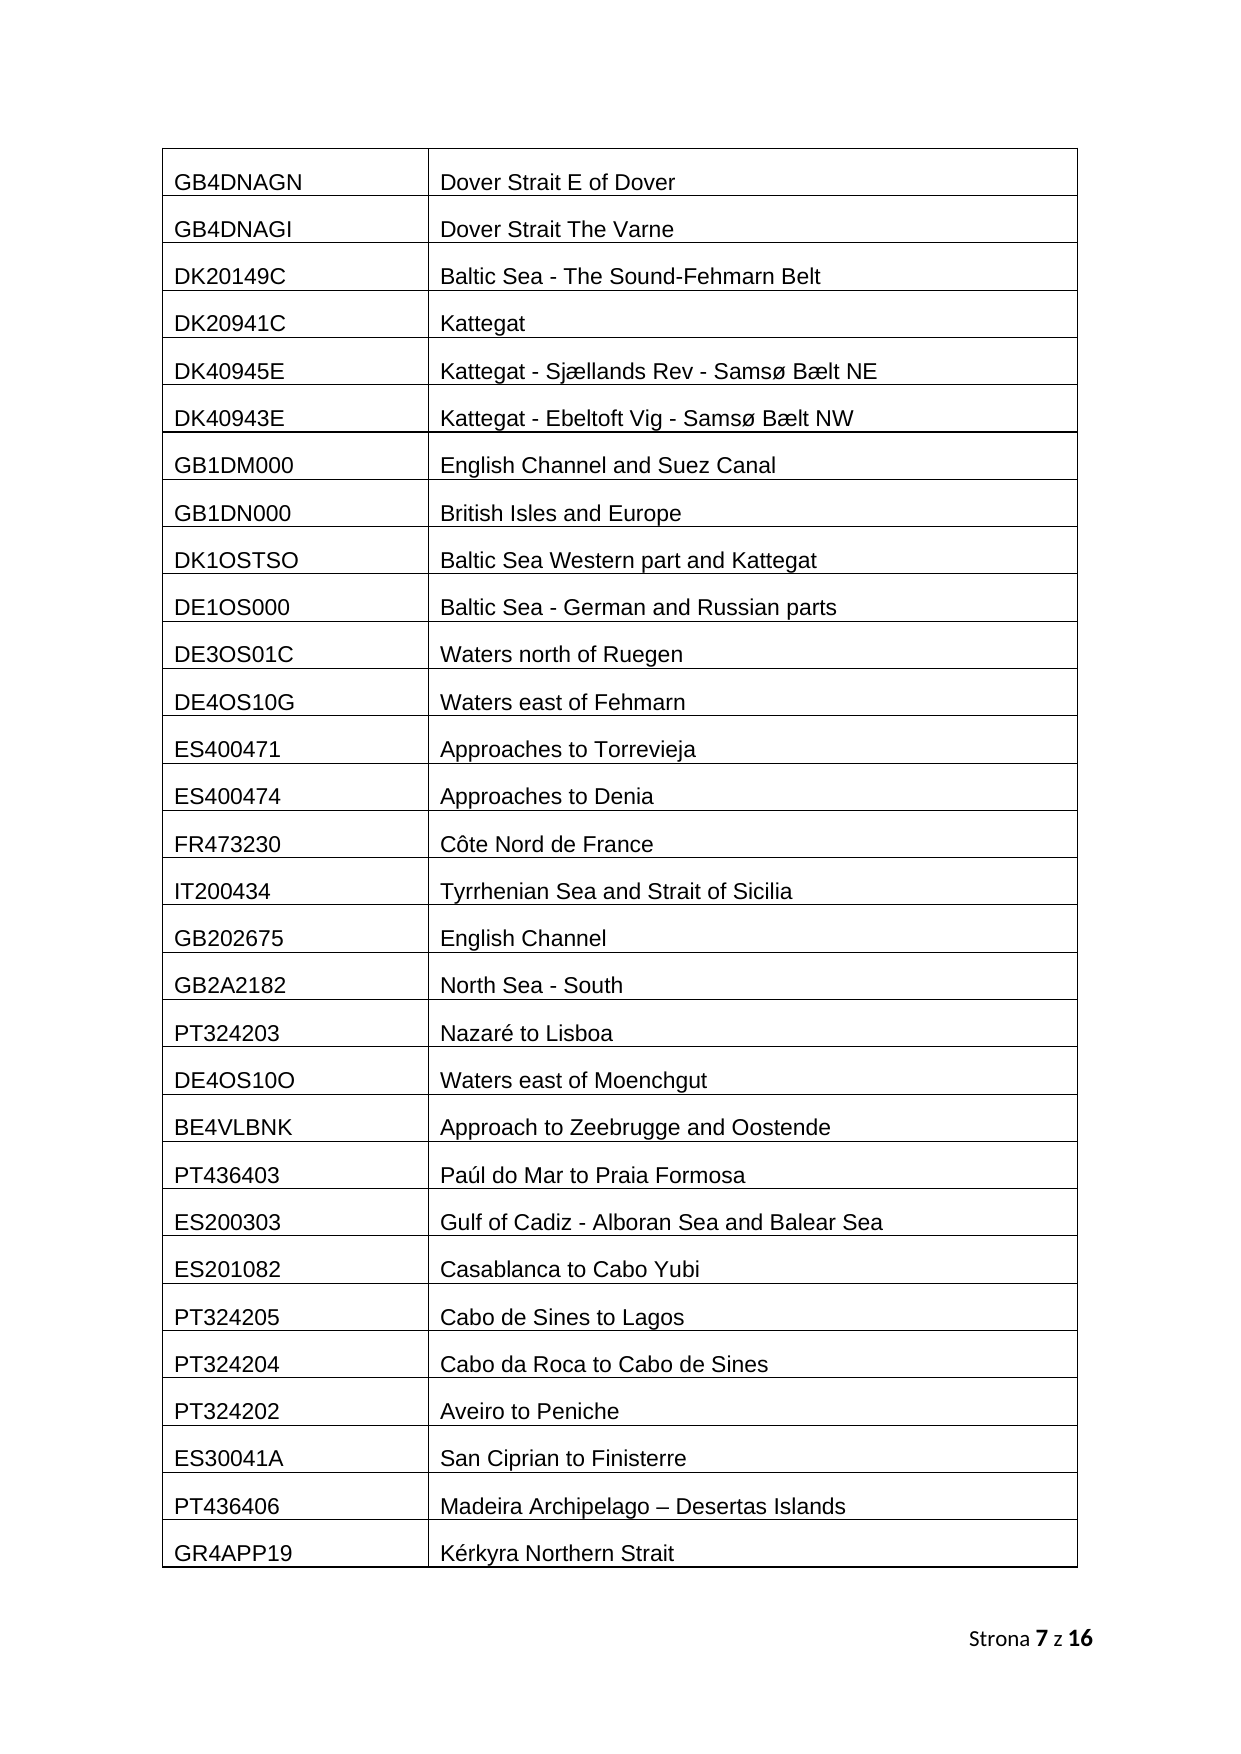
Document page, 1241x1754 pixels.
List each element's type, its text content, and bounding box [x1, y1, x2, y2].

table_cell Cabo de Sines to Lagos [429, 1284, 1077, 1330]
table_cell Madeira Archipelago – Desertas Islands [429, 1473, 1077, 1519]
table_cell BE4VLBNK [163, 1095, 428, 1141]
table_cell North Sea - South [429, 953, 1077, 999]
table_cell ES400474 [163, 764, 428, 810]
table_cell DK40945E [163, 338, 428, 384]
table_cell GR4APP19 [163, 1520, 428, 1566]
table_cell GB1DN000 [163, 480, 428, 526]
table_cell DK20149C [163, 243, 428, 289]
table_cell Kattegat [429, 291, 1077, 337]
table_cell Paúl do Mar to Praia Formosa [429, 1142, 1077, 1188]
table_cell DE4OS10O [163, 1047, 428, 1093]
table_cell ES201082 [163, 1236, 428, 1283]
table_cell Waters east of Fehmarn [429, 669, 1077, 715]
table_cell English Channel and Suez Canal [429, 433, 1077, 479]
table_cell Casablanca to Cabo Yubi [429, 1236, 1077, 1283]
table_cell GB202675 [163, 905, 428, 952]
table_cell Approaches to Denia [429, 764, 1077, 810]
table_cell Waters north of Ruegen [429, 622, 1077, 668]
table_cell Kattegat - Ebeltoft Vig - Samsø Bælt NW [429, 385, 1077, 431]
table_cell DE4OS10G [163, 669, 428, 715]
table_cell GB4DNAGN [163, 149, 428, 195]
table_cell PT324203 [163, 1000, 428, 1046]
table_cell DK40943E [163, 385, 428, 431]
table_cell PT324205 [163, 1284, 428, 1330]
table_cell British Isles and Europe [429, 480, 1077, 526]
table_cell Dover Strait E of Dover [429, 149, 1077, 195]
table_cell English Channel [429, 905, 1077, 952]
table_cell ES200303 [163, 1189, 428, 1235]
table_cell DK1OSTSO [163, 527, 428, 573]
table_cell DE1OS000 [163, 574, 428, 621]
table_cell Waters east of Moenchgut [429, 1047, 1077, 1093]
table_cell Kattegat - Sjællands Rev - Samsø Bælt NE [429, 338, 1077, 384]
table_cell Tyrrhenian Sea and Strait of Sicilia [429, 858, 1077, 904]
table_cell ES30041A [163, 1426, 428, 1472]
table_cell Gulf of Cadiz - Alboran Sea and Balear Sea [429, 1189, 1077, 1235]
table_cell Côte Nord de France [429, 811, 1077, 857]
table_cell GB4DNAGI [163, 196, 428, 242]
table_cell Cabo da Roca to Cabo de Sines [429, 1331, 1077, 1377]
table_cell Baltic Sea - The Sound-Fehmarn Belt [429, 243, 1077, 289]
table_cell DE3OS01C [163, 622, 428, 668]
table_cell PT436406 [163, 1473, 428, 1519]
table_cell PT436403 [163, 1142, 428, 1188]
table_cell Baltic Sea Western part and Kattegat [429, 527, 1077, 573]
table_cell Approaches to Torrevieja [429, 716, 1077, 762]
table_cell FR473230 [163, 811, 428, 857]
table_cell San Ciprian to Finisterre [429, 1426, 1077, 1472]
table_cell Kérkyra Northern Strait [429, 1520, 1077, 1566]
table_cell DK20941C [163, 291, 428, 337]
table_cell IT200434 [163, 858, 428, 904]
table_cell PT324202 [163, 1378, 428, 1424]
table_cell Aveiro to Peniche [429, 1378, 1077, 1424]
table_cell Nazaré to Lisboa [429, 1000, 1077, 1046]
table_cell GB1DM000 [163, 433, 428, 479]
table_cell Baltic Sea - German and Russian parts [429, 574, 1077, 621]
table_cell Approach to Zeebrugge and Oostende [429, 1095, 1077, 1141]
table_cell ES400471 [163, 716, 428, 762]
table_cell PT324204 [163, 1331, 428, 1377]
table_cell GB2A2182 [163, 953, 428, 999]
table_cell Dover Strait The Varne [429, 196, 1077, 242]
